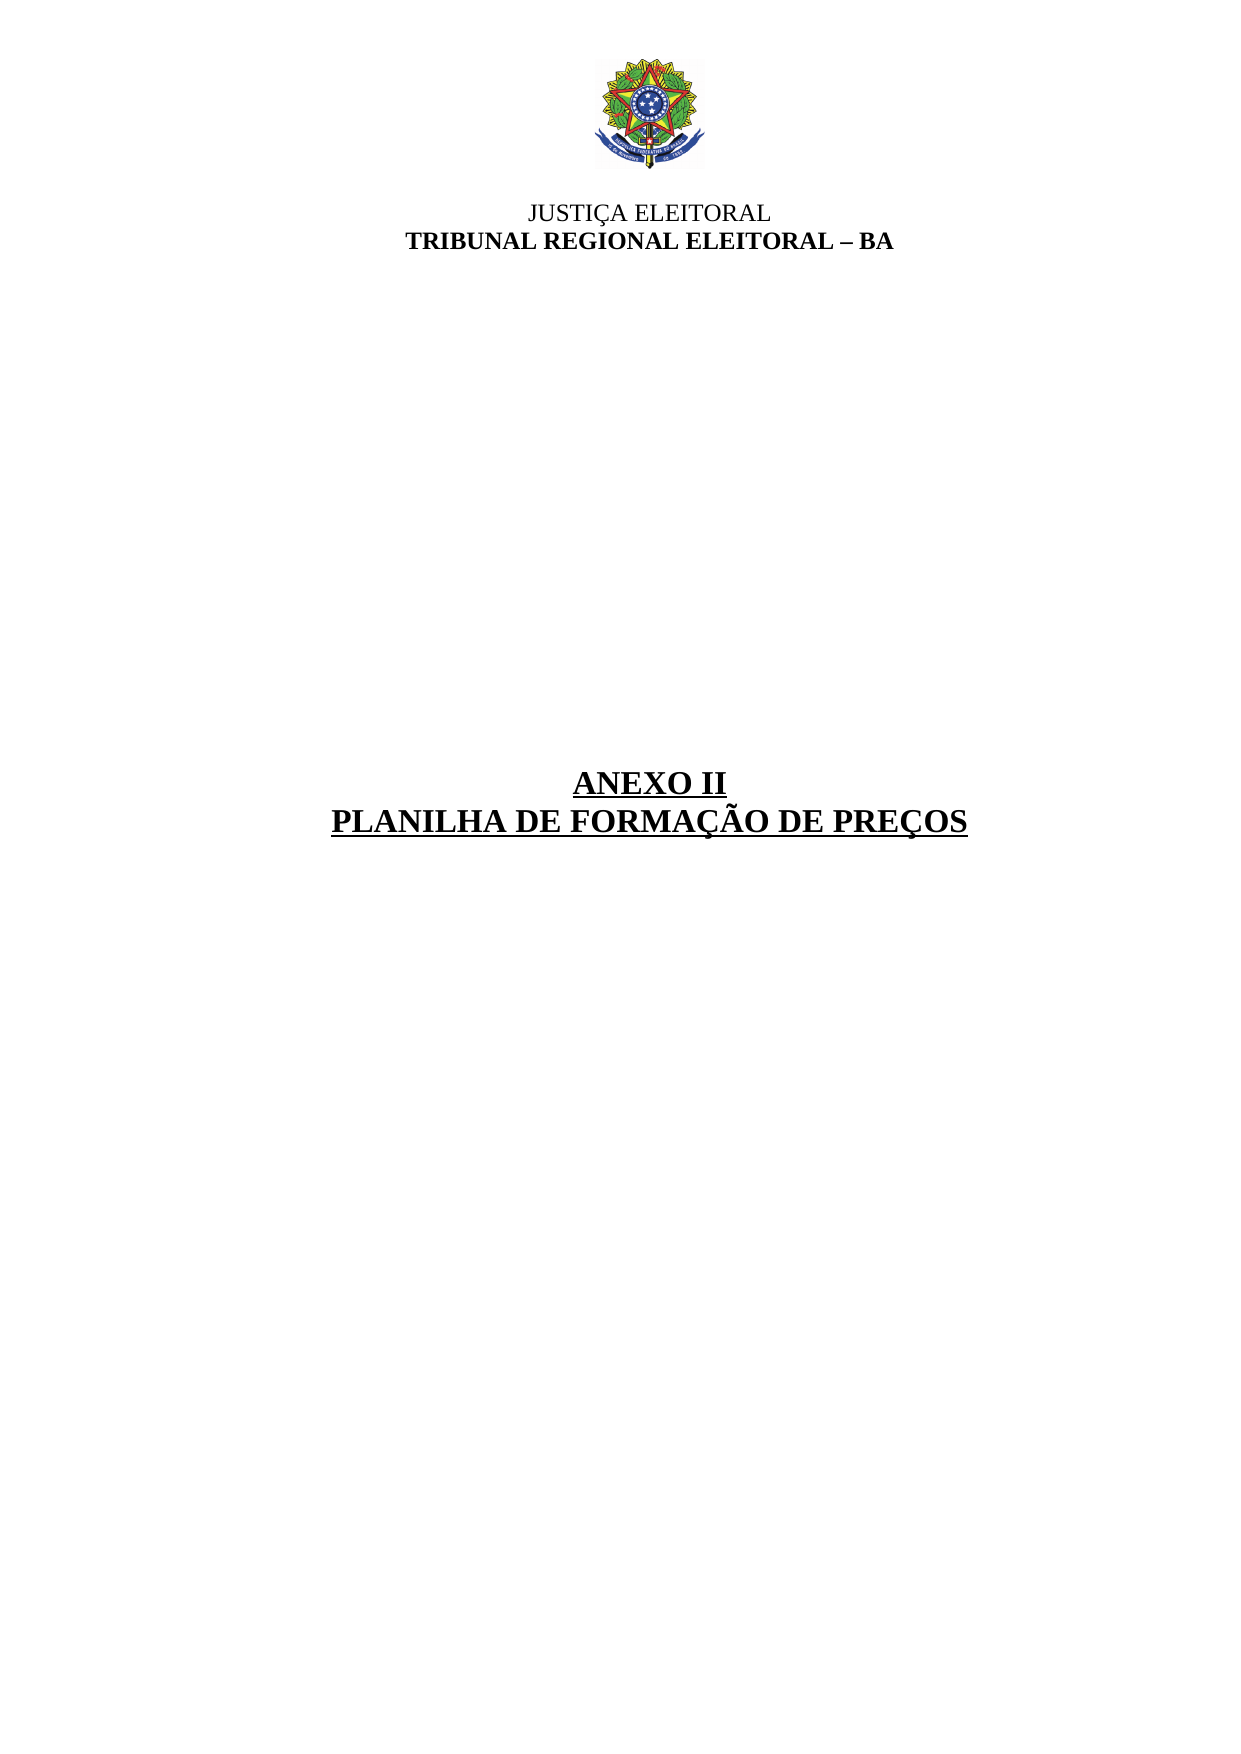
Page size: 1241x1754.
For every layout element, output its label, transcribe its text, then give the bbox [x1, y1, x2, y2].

picture [594, 59, 705, 169]
text PLANILHA DE FORMAÇÃO DE PREÇOS [118, 801, 1181, 840]
text ANEXO II [118, 763, 1181, 801]
